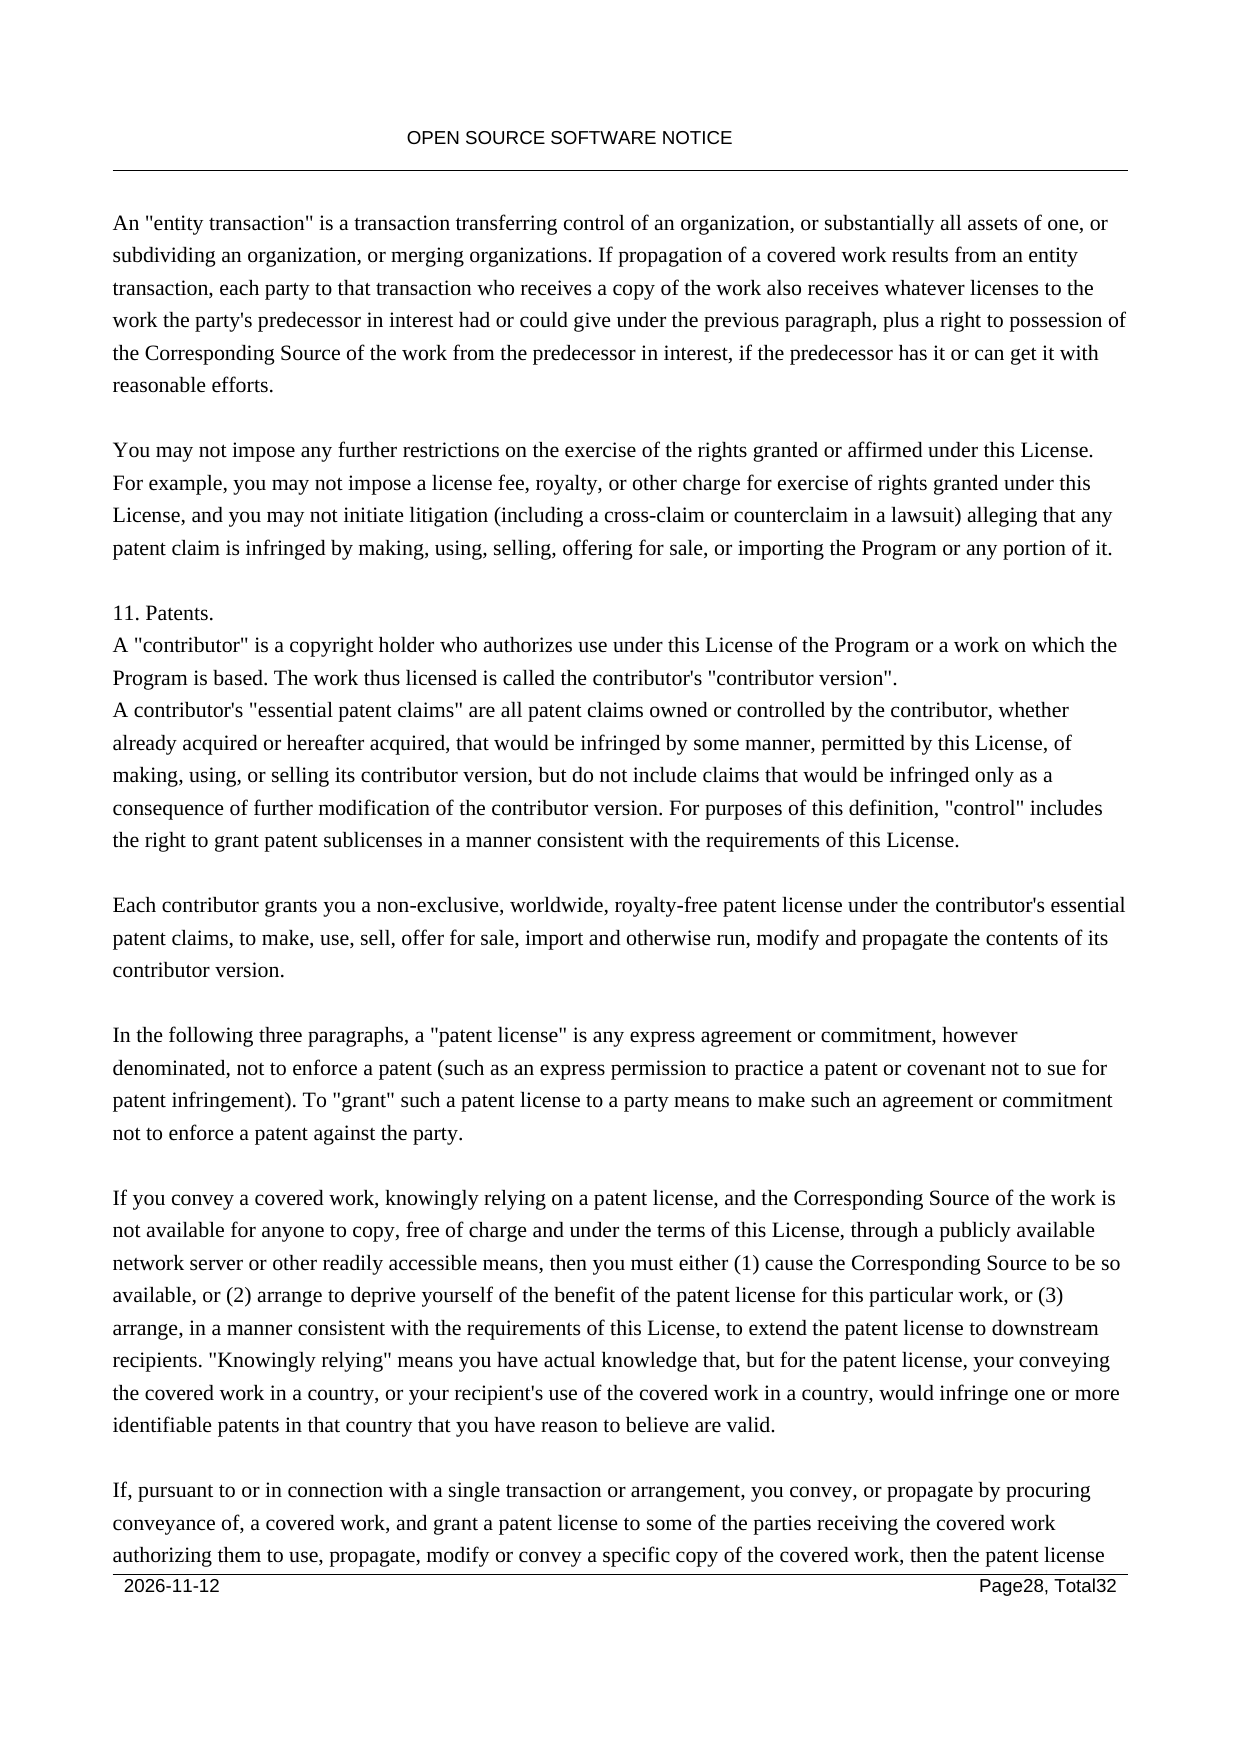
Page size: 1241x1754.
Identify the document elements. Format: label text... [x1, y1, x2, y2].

text 11. Patents. [112, 596, 1128, 629]
text You may not impose any further restrictions on the exercise of the rights granted or affirmed under this License. For example, you may not impose a license fee, royalty, or other charge for exercise of rights granted under this License, and you may not initiate litigation (including a cross-claim or counterclaim in a lawsuit) alleging that any patent claim is infringed by making, using, selling, offering for sale, or importing the Program or any portion of it. [112, 434, 1128, 564]
text If you convey a covered work, knowingly relying on a patent license, and the Corresponding Source of the work is not available for anyone to copy, free of charge and under the terms of this License, through a publicly available network server or other readily accessible means, then you must either (1) cause the Corresponding Source to be so available, or (2) arrange to deprive yourself of the benefit of the patent license for this particular work, or (3) arrange, in a manner consistent with the requirements of this License, to extend the patent license to downstream recipients. "Knowingly relying" means you have actual knowledge that, but for the patent license, your conveying the covered work in a country, or your recipient's use of the covered work in a country, would infringe one or more identifiable patents in that country that you have reason to believe are valid. [112, 1181, 1128, 1441]
text A contributor's "essential patent claims" are all patent claims owned or controlled by the contributor, whether already acquired or hereafter acquired, that would be infringed by some manner, permitted by this License, of making, using, or selling its contributor version, but do not include claims that would be infringed only as a consequence of further modification of the contributor version. For purposes of this definition, "control" includes the right to grant patent sublicenses in a manner consistent with the requirements of this License. [112, 694, 1128, 856]
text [112, 1474, 1128, 1571]
text In the following three paragraphs, a "patent license" is any express agreement or commitment, however denominated, not to enforce a patent (such as an express permission to practice a patent or covenant not to sue for patent infringement). To "grant" such a patent license to a party means to make such an agreement or commitment not to enforce a patent against the party. [112, 1019, 1128, 1149]
text An "entity transaction" is a transaction transferring control of an organization, or substantially all assets of one, or subdividing an organization, or merging organizations. If propagation of a covered work results from an entity transaction, each party to that transaction who receives a copy of the work also receives whatever licenses to the work the party's predecessor in interest had or could give under the previous paragraph, plus a right to possession of the Corresponding Source of the work from the predecessor in interest, if the predecessor has it or can get it with reasonable efforts. [112, 206, 1128, 401]
text Each contributor grants you a non-exclusive, worldwide, royalty-free patent license under the contributor's essential patent claims, to make, use, sell, offer for sale, import and otherwise run, modify and propagate the contents of its contributor version. [112, 889, 1128, 986]
text A "contributor" is a copyright holder who authorizes use under this License of the Program or a work on which the Program is based. The work thus licensed is called the contributor's "contributor version". [112, 629, 1128, 694]
